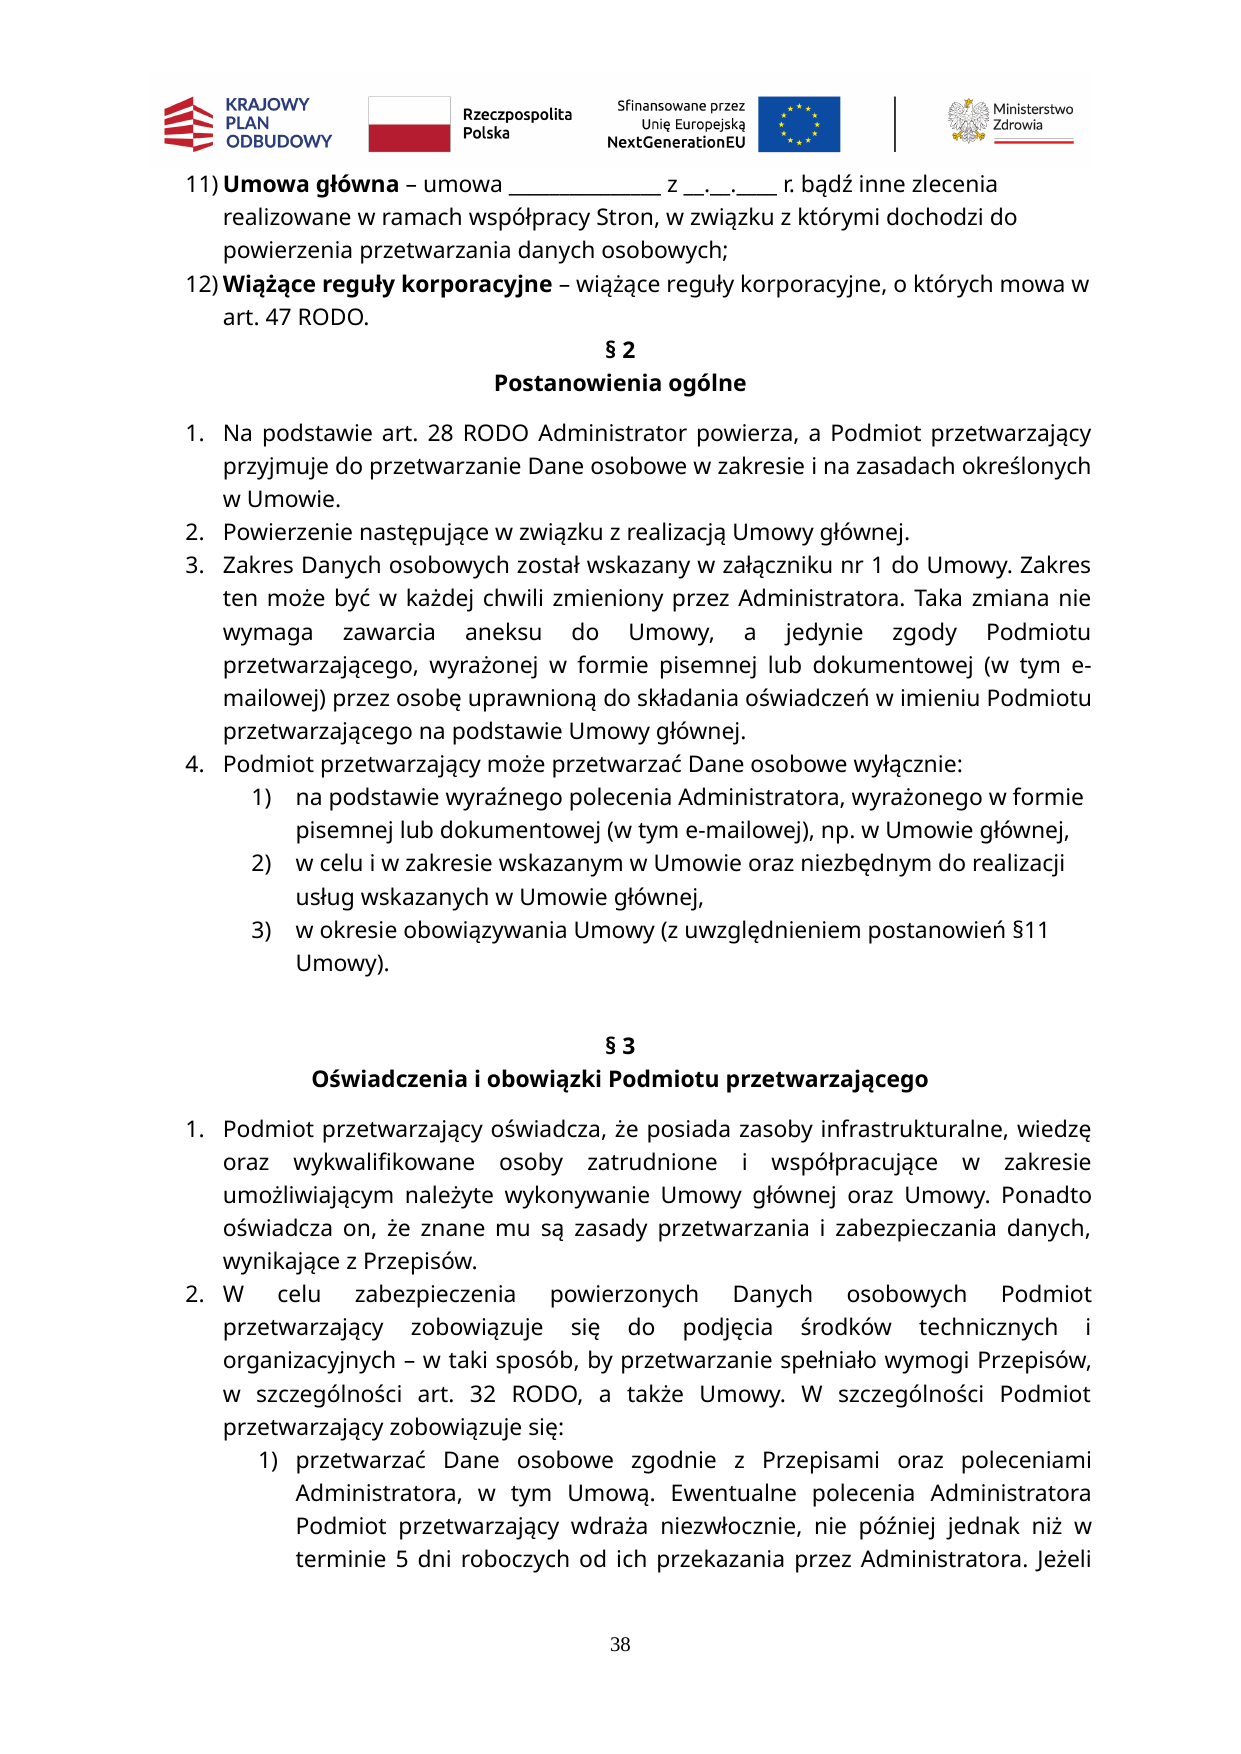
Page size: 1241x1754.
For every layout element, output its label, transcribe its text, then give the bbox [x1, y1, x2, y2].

list Podmiot przetwarzający oświadcza, że posiada zasoby infrastrukturalne, wiedzę oraz wykwalifikowane osoby zatrudnione i współpracujące w zakresie umożliwiającym należyte wykonywanie Umowy głównej oraz Umowy. Ponadto oświadcza on, że znane mu są zasady przetwarzania i zabezpieczania danych, wynikające z Przepisów. [185, 1112, 1092, 1276]
list Powierzenie następujące w związku z realizacją Umowy głównej. [185, 516, 1092, 547]
list na podstawie wyraźnego polecenia Administratora, wyrażonego w formie pisemnej lub dokumentowej (w tym e-mailowej), np. w Umowie głównej, [251, 781, 1092, 845]
list Umowa główna – umowa _______________ z __.__.____ r. bądź inne zlecenia realizowane w ramach współpracy Stron, w związku z którymi dochodzi do powierzenia przetwarzania danych osobowych; [185, 169, 1092, 266]
picture [147, 73, 1093, 169]
list Na podstawie art. 28 RODO Administrator powierza, a Podmiot przetwarzający przyjmuje do przetwarzanie Dane osobowe w zakresie i na zasadach określonych w Umowie. [185, 417, 1092, 514]
text § 2 Postanowienia ogólne [148, 334, 1092, 398]
list Podmiot przetwarzający może przetwarzać Dane osobowe wyłącznie: [185, 748, 1092, 779]
list w okresie obowiązywania Umowy (z uwzględnieniem postanowień §11 Umowy). [251, 913, 1092, 978]
list Zakres Danych osobowych został wskazany w załączniku nr 1 do Umowy. Zakres ten może być w każdej chwili zmieniony przez Administratora. Taka zmiana nie wymaga zawarcia aneksu do Umowy, a jedynie zgody Podmiotu przetwarzającego, wyrażonej w formie pisemnej lub dokumentowej (w tym e-mailowej) przez osobę uprawnioną do składania oświadczeń w imieniu Podmiotu przetwarzającego na podstawie Umowy głównej. [185, 549, 1092, 746]
list Wiążące reguły korporacyjne – wiążące reguły korporacyjne, o których mowa w art. 47 RODO. [185, 267, 1092, 332]
list w celu i w zakresie wskazanym w Umowie oraz niezbędnym do realizacji usług wskazanych w Umowie głównej, [251, 847, 1092, 912]
list W celu zabezpieczenia powierzonych Danych osobowych Podmiot przetwarzający zobowiązuje się do podjęcia środków technicznych i organizacyjnych – w taki sposób, by przetwarzanie spełniało wymogi Przepisów, w szczególności art. 32 RODO, a także Umowy. W szczególności Podmiot przetwarzający zobowiązuje się: [185, 1278, 1092, 1442]
text § 3 Oświadczenia i obowiązki Podmiotu przetwarzającego [148, 1029, 1092, 1094]
